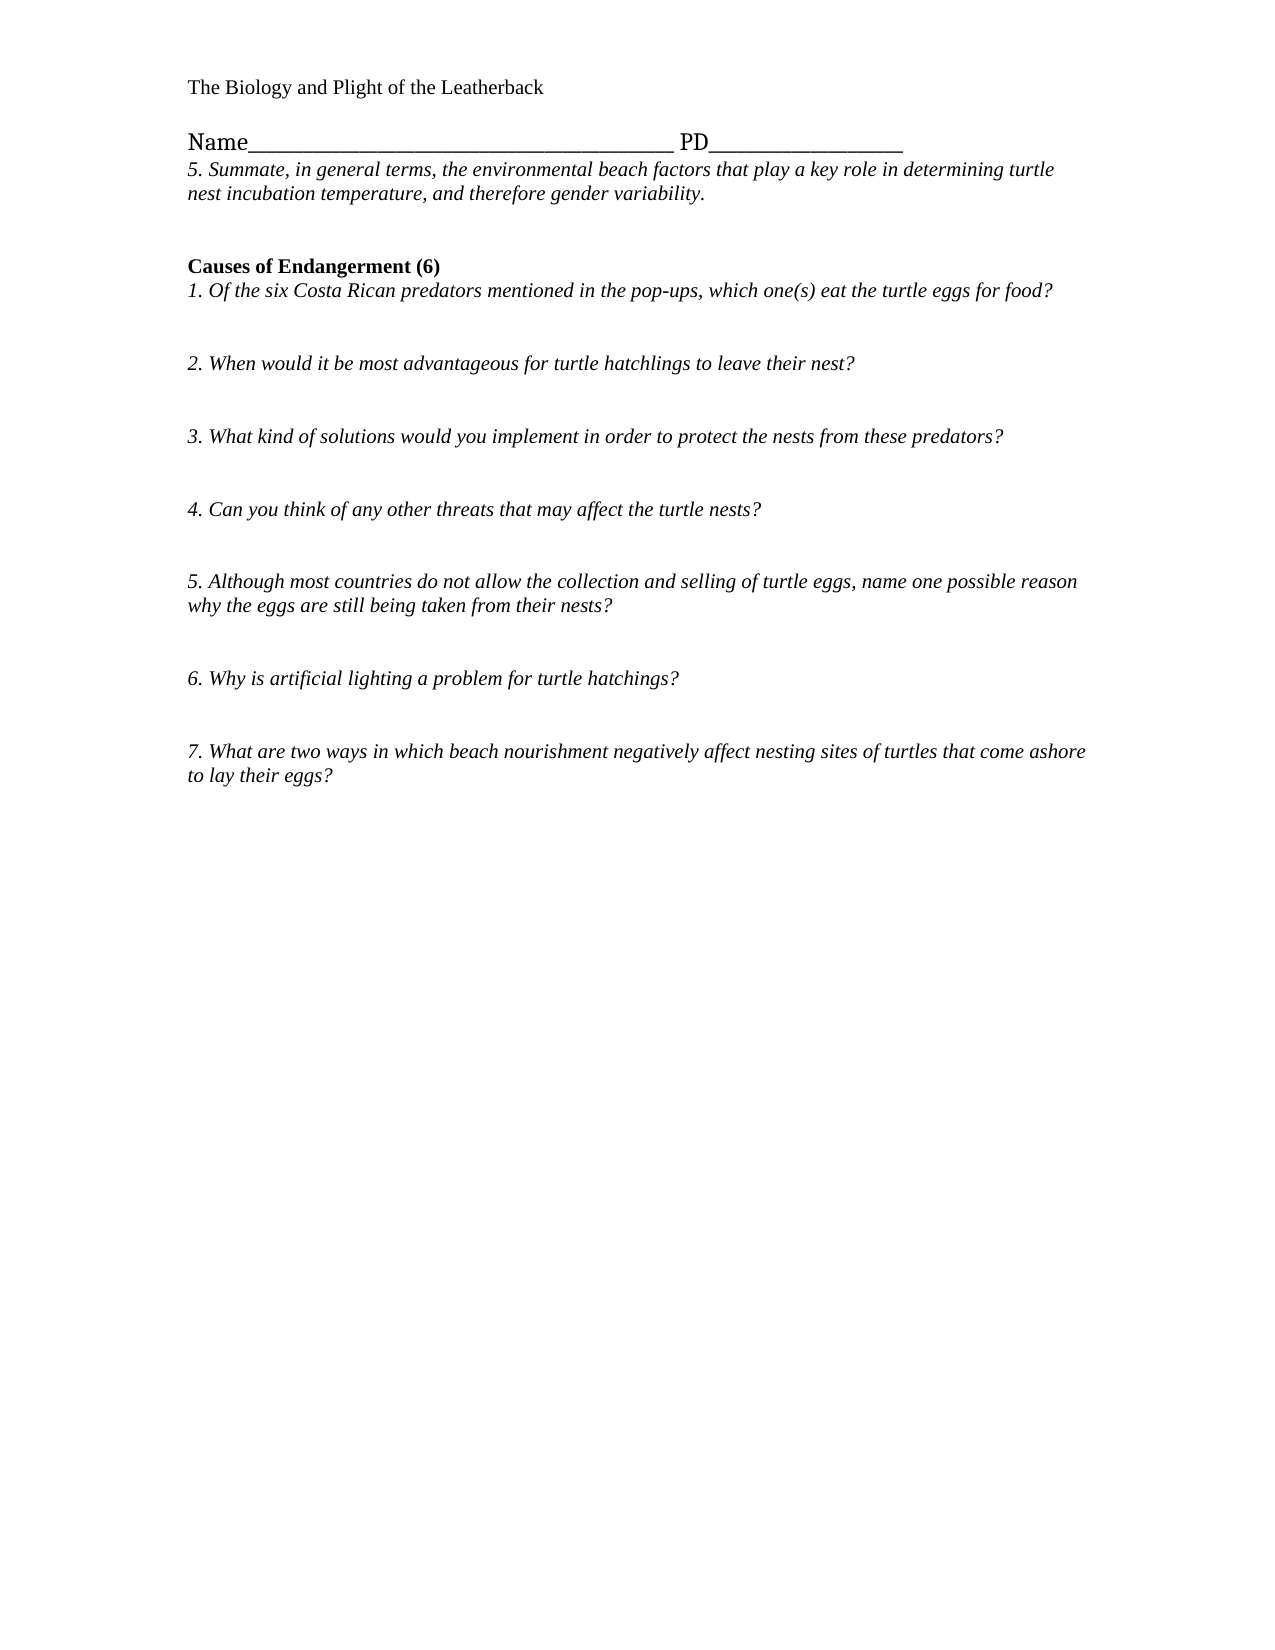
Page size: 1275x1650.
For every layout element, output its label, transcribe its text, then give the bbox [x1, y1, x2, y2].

text 7. What are two ways in which beach nourishment negatively affect nesting sites of turtles that come ashore to lay their eggs? [187, 739, 1087, 787]
text 3. What kind of solutions would you implement in order to protect the nests from these predators? [187, 424, 1087, 448]
title Causes of Endangerment (6) [187, 254, 1087, 278]
text 5. Summate, in general terms, the environmental beach factors that play a key role in determining turtle nest incubation temperature, and therefore gender variability. [187, 157, 1087, 205]
text 6. Why is artificial lighting a problem for turtle hatchings? [187, 666, 1087, 690]
text 4. Can you think of any other threats that may affect the turtle nests? [187, 497, 1087, 521]
text 2. When would it be most advantageous for turtle hatchlings to leave their nest? [187, 351, 1087, 375]
text 1. Of the six Costa Rican predators mentioned in the pop-ups, which one(s) eat the turtle eggs for food? [187, 278, 1087, 302]
text 5. Although most countries do not allow the collection and selling of turtle eggs, name one possible reason why the eggs are still being taken from their nests? [187, 569, 1087, 617]
